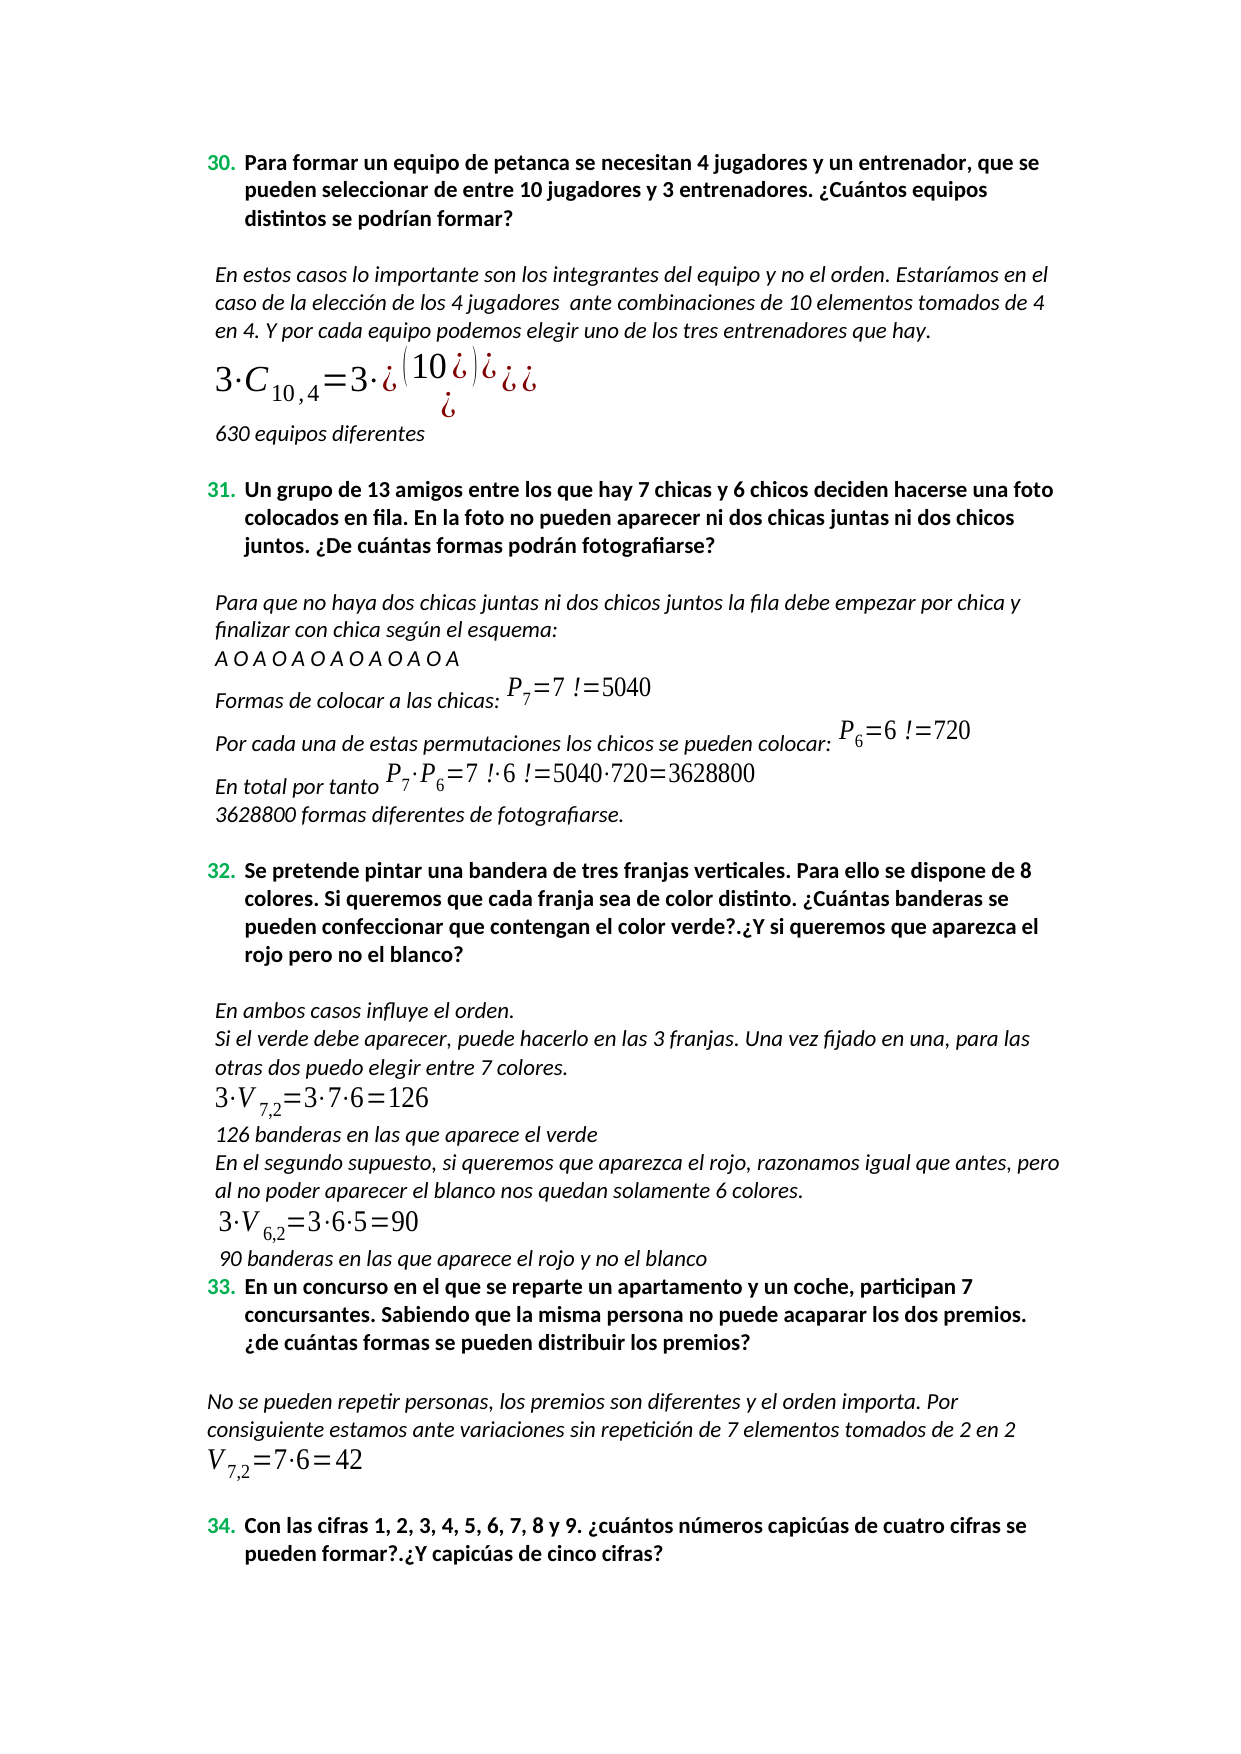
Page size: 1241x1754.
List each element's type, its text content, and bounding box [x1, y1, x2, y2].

text En el segundo supuesto, si queremos que aparezca el rojo, razonamos igual que antes, pero al no poder aparecer el blanco nos quedan solamente 6 colores. [215, 1148, 1063, 1204]
text Por cada una de estas permutaciones los chicos se pueden colocar: [215, 714, 1063, 757]
list Con las cifras 1, 2, 3, 4, 5, 6, 7, 8 y 9. ¿cuántos números capicúas de cuatro cifras se pueden formar?.¿Y capicúas de cinco cifras? [207, 1511, 1063, 1567]
text Para que no haya dos chicas juntas ni dos chicos juntos la fila debe empezar por chica y finalizar con chica según el esquema: [215, 588, 1063, 644]
list Un grupo de 13 amigos entre los que hay 7 chicas y 6 chicos deciden hacerse una foto colocados en fila. En la foto no pueden aparecer ni dos chicas juntas ni dos chicos juntos. ¿De cuántas formas podrán fotografiarse? [207, 476, 1063, 559]
text En ambos casos influye el orden. [215, 997, 1063, 1024]
list En un concurso en el que se reparte un apartamento y un coche, participan 7 concursantes. Sabiendo que la misma persona no puede acaparar los dos premios. ¿de cuántas formas se pueden distribuir los premios? [207, 1272, 1063, 1357]
text Formas de colocar a las chicas: [215, 672, 1063, 714]
text Si el verde debe aparecer, puede hacerlo en las 3 franjas. Una vez fijado en una, para las otras dos puedo elegir entre 7 colores. [215, 1024, 1063, 1081]
text A O A O A O A O A O A O A [215, 644, 1063, 672]
text En estos casos lo importante son los integrantes del equipo y no el orden. Estaríamos en el caso de la elección de los 4 jugadores ante combinaciones de 10 elementos tomados de 4 en 4. Y por cada equipo podemos elegir uno de los tres entrenadores que hay. [215, 260, 1063, 344]
text No se pueden repetir personas, los premios son diferentes y el orden importa. Por consiguiente estamos ante variaciones sin repetición de 7 elementos tomados de 2 en 2 [207, 1387, 1063, 1443]
list Para formar un equipo de petanca se necesitan 4 jugadores y un entrenador, que se pueden seleccionar de entre 10 jugadores y 3 entrenadores. ¿Cuántos equipos distintos se podrían formar? [207, 148, 1063, 232]
text 3628800 formas diferentes de fotografiarse. [215, 800, 1063, 828]
text 630 equipos diferentes [215, 419, 1063, 447]
text 126 banderas en las que aparece el verde [215, 1121, 1063, 1148]
text 90 banderas en las que aparece el rojo y no el blanco [177, 1244, 1063, 1272]
text En total por tanto [215, 757, 1063, 800]
list Se pretende pintar una bandera de tres franjas verticales. Para ello se dispone de 8 colores. Si queremos que cada franja sea de color distinto. ¿Cuántas banderas se pueden confeccionar que contengan el color verde?.¿Y si queremos que aparezca el rojo pero no el blanco? [207, 856, 1063, 968]
